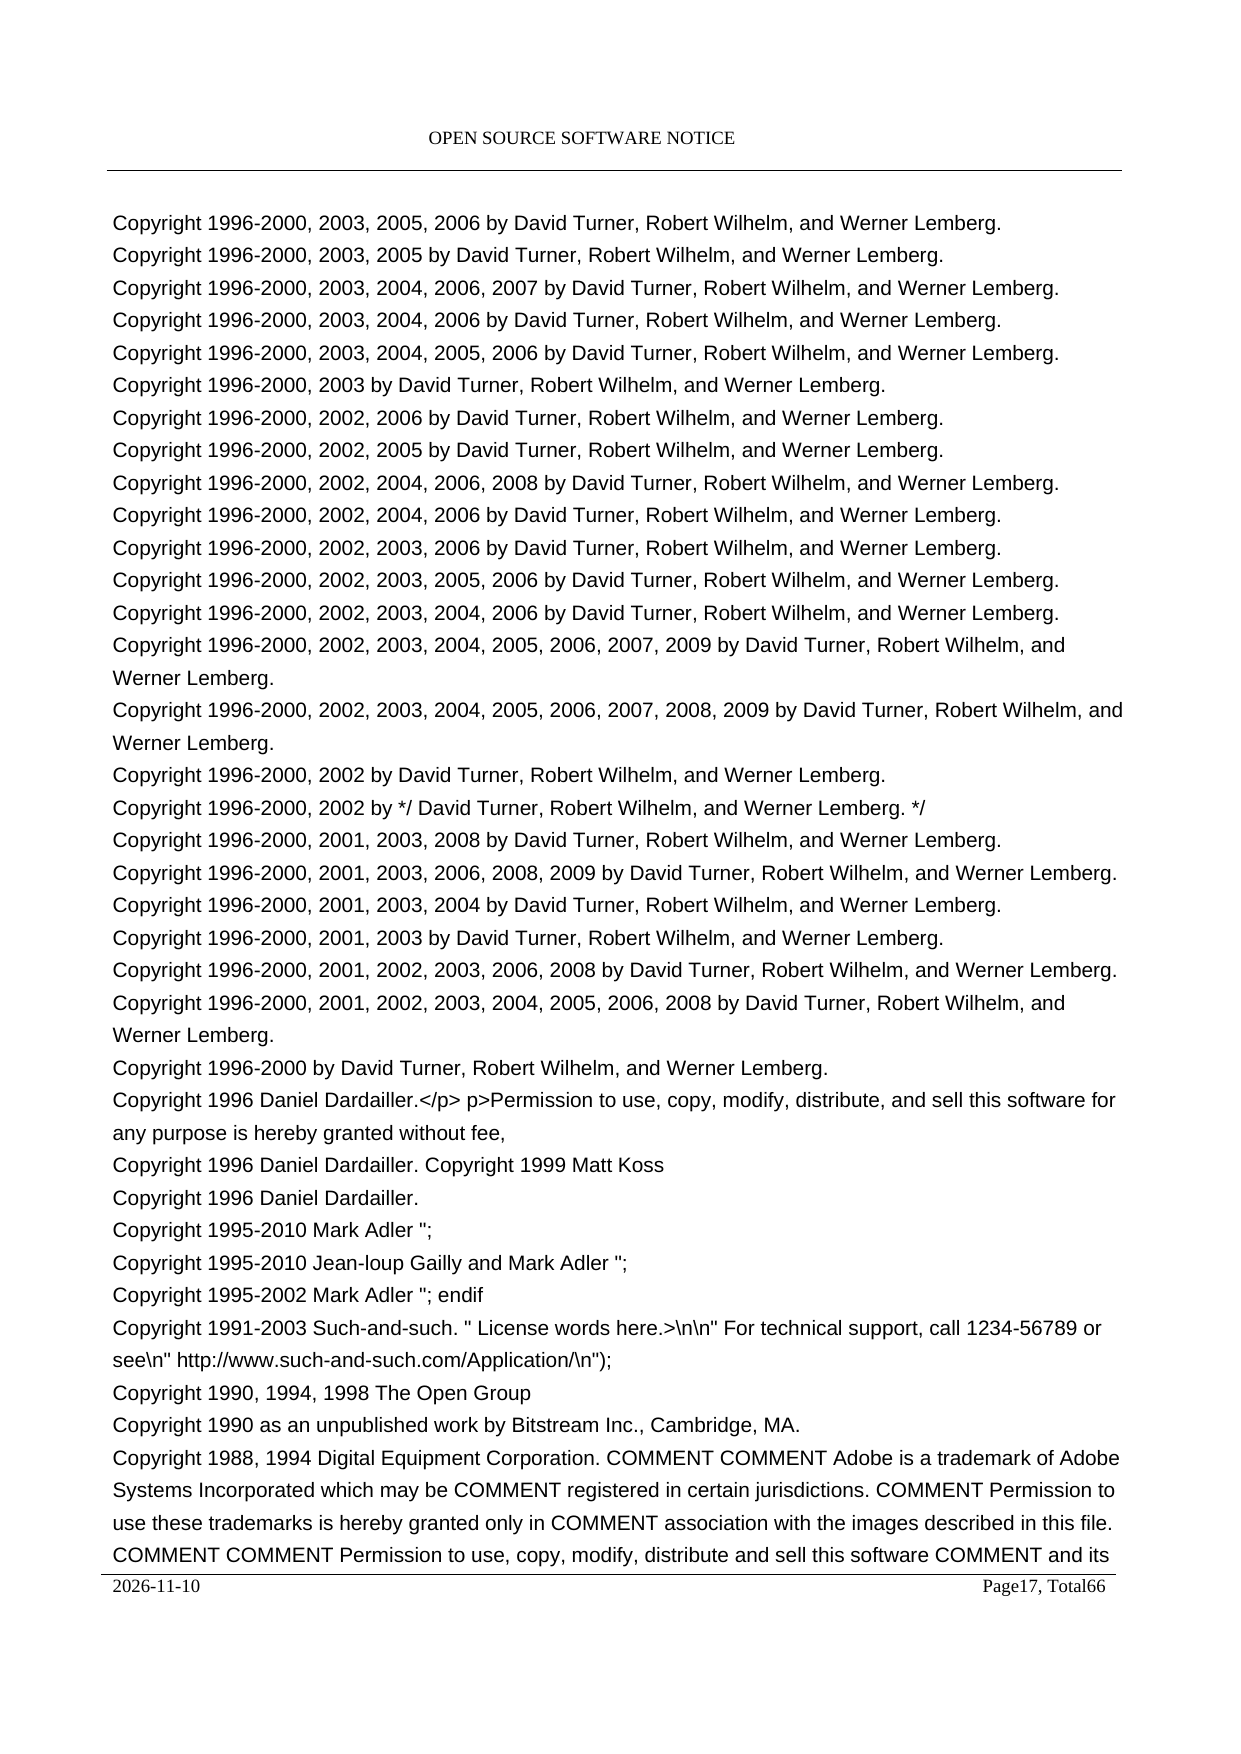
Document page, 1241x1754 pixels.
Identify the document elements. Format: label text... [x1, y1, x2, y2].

text Copyright 1996-2000 by David Turner, Robert Wilhelm, and Werner Lemberg. [112, 1051, 1128, 1084]
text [112, 1409, 1128, 1571]
text Copyright 1996-2000, 2001, 2003, 2006, 2008, 2009 by David Turner, Robert Wilhelm, and Werner Lemberg. [112, 856, 1128, 889]
text Copyright 1996-2000, 2003, 2004, 2006, 2007 by David Turner, Robert Wilhelm, and Werner Lemberg. [112, 271, 1128, 304]
text Copyright 1996 Daniel Dardailler. Copyright 1999 Matt Koss [112, 1149, 1128, 1181]
text Copyright 1996-2000, 2001, 2003, 2008 by David Turner, Robert Wilhelm, and Werner Lemberg. [112, 824, 1128, 856]
text Copyright 1996-2000, 2002, 2005 by David Turner, Robert Wilhelm, and Werner Lemberg. [112, 434, 1128, 466]
text Copyright 1996-2000, 2003, 2005 by David Turner, Robert Wilhelm, and Werner Lemberg. [112, 239, 1128, 271]
text Copyright 1995-2010 Jean-loup Gailly and Mark Adler "; [112, 1246, 1128, 1279]
text Copyright 1996-2000, 2001, 2003, 2004 by David Turner, Robert Wilhelm, and Werner Lemberg. [112, 889, 1128, 921]
text Copyright 1996-2000, 2003, 2004, 2006 by David Turner, Robert Wilhelm, and Werner Lemberg. [112, 304, 1128, 336]
text Copyright 1996-2000, 2003, 2005, 2006 by David Turner, Robert Wilhelm, and Werner Lemberg. [112, 206, 1128, 239]
text Copyright 1996-2000, 2003, 2004, 2005, 2006 by David Turner, Robert Wilhelm, and Werner Lemberg. [112, 336, 1128, 369]
text Copyright 1996-2000, 2001, 2003 by David Turner, Robert Wilhelm, and Werner Lemberg. [112, 921, 1128, 954]
text Copyright 1996-2000, 2002, 2004, 2006 by David Turner, Robert Wilhelm, and Werner Lemberg. [112, 499, 1128, 531]
text Copyright 1996-2000, 2002, 2003, 2004, 2006 by David Turner, Robert Wilhelm, and Werner Lemberg. [112, 596, 1128, 629]
text Copyright 1996-2000, 2001, 2002, 2003, 2006, 2008 by David Turner, Robert Wilhelm, and Werner Lemberg. [112, 954, 1128, 986]
text Copyright 1996-2000, 2002, 2003, 2004, 2005, 2006, 2007, 2008, 2009 by David Turner, Robert Wilhelm, and Werner Lemberg. [112, 694, 1128, 759]
text Copyright 1996-2000, 2002 by */ David Turner, Robert Wilhelm, and Werner Lemberg. */ [112, 791, 1128, 824]
text Copyright 1996-2000, 2002, 2004, 2006, 2008 by David Turner, Robert Wilhelm, and Werner Lemberg. [112, 466, 1128, 499]
text Copyright 1996-2000, 2003 by David Turner, Robert Wilhelm, and Werner Lemberg. [112, 369, 1128, 401]
text Copyright 1990, 1994, 1998 The Open Group [112, 1376, 1128, 1409]
text Copyright 1996-2000, 2002, 2003, 2004, 2005, 2006, 2007, 2009 by David Turner, Robert Wilhelm, and Werner Lemberg. [112, 629, 1128, 694]
text Copyright 1995-2010 Mark Adler "; [112, 1214, 1128, 1246]
text Copyright 1996-2000, 2002 by David Turner, Robert Wilhelm, and Werner Lemberg. [112, 759, 1128, 791]
text Copyright 1991-2003 Such-and-such. " License words here.>\n\n" For technical support, call 1234-56789 or see\n" http://www.such-and-such.com/Application/\n"); [112, 1311, 1128, 1376]
text Copyright 1996 Daniel Dardailler.</p> p>Permission to use, copy, modify, distribute, and sell this software for any purpose is hereby granted without fee, [112, 1084, 1128, 1149]
text Copyright 1996-2000, 2002, 2006 by David Turner, Robert Wilhelm, and Werner Lemberg. [112, 401, 1128, 434]
text Copyright 1995-2002 Mark Adler "; endif [112, 1279, 1128, 1311]
text Copyright 1996-2000, 2002, 2003, 2005, 2006 by David Turner, Robert Wilhelm, and Werner Lemberg. [112, 564, 1128, 596]
text Copyright 1996 Daniel Dardailler. [112, 1181, 1128, 1214]
text Copyright 1996-2000, 2002, 2003, 2006 by David Turner, Robert Wilhelm, and Werner Lemberg. [112, 531, 1128, 564]
text Copyright 1996-2000, 2001, 2002, 2003, 2004, 2005, 2006, 2008 by David Turner, Robert Wilhelm, and Werner Lemberg. [112, 986, 1128, 1051]
